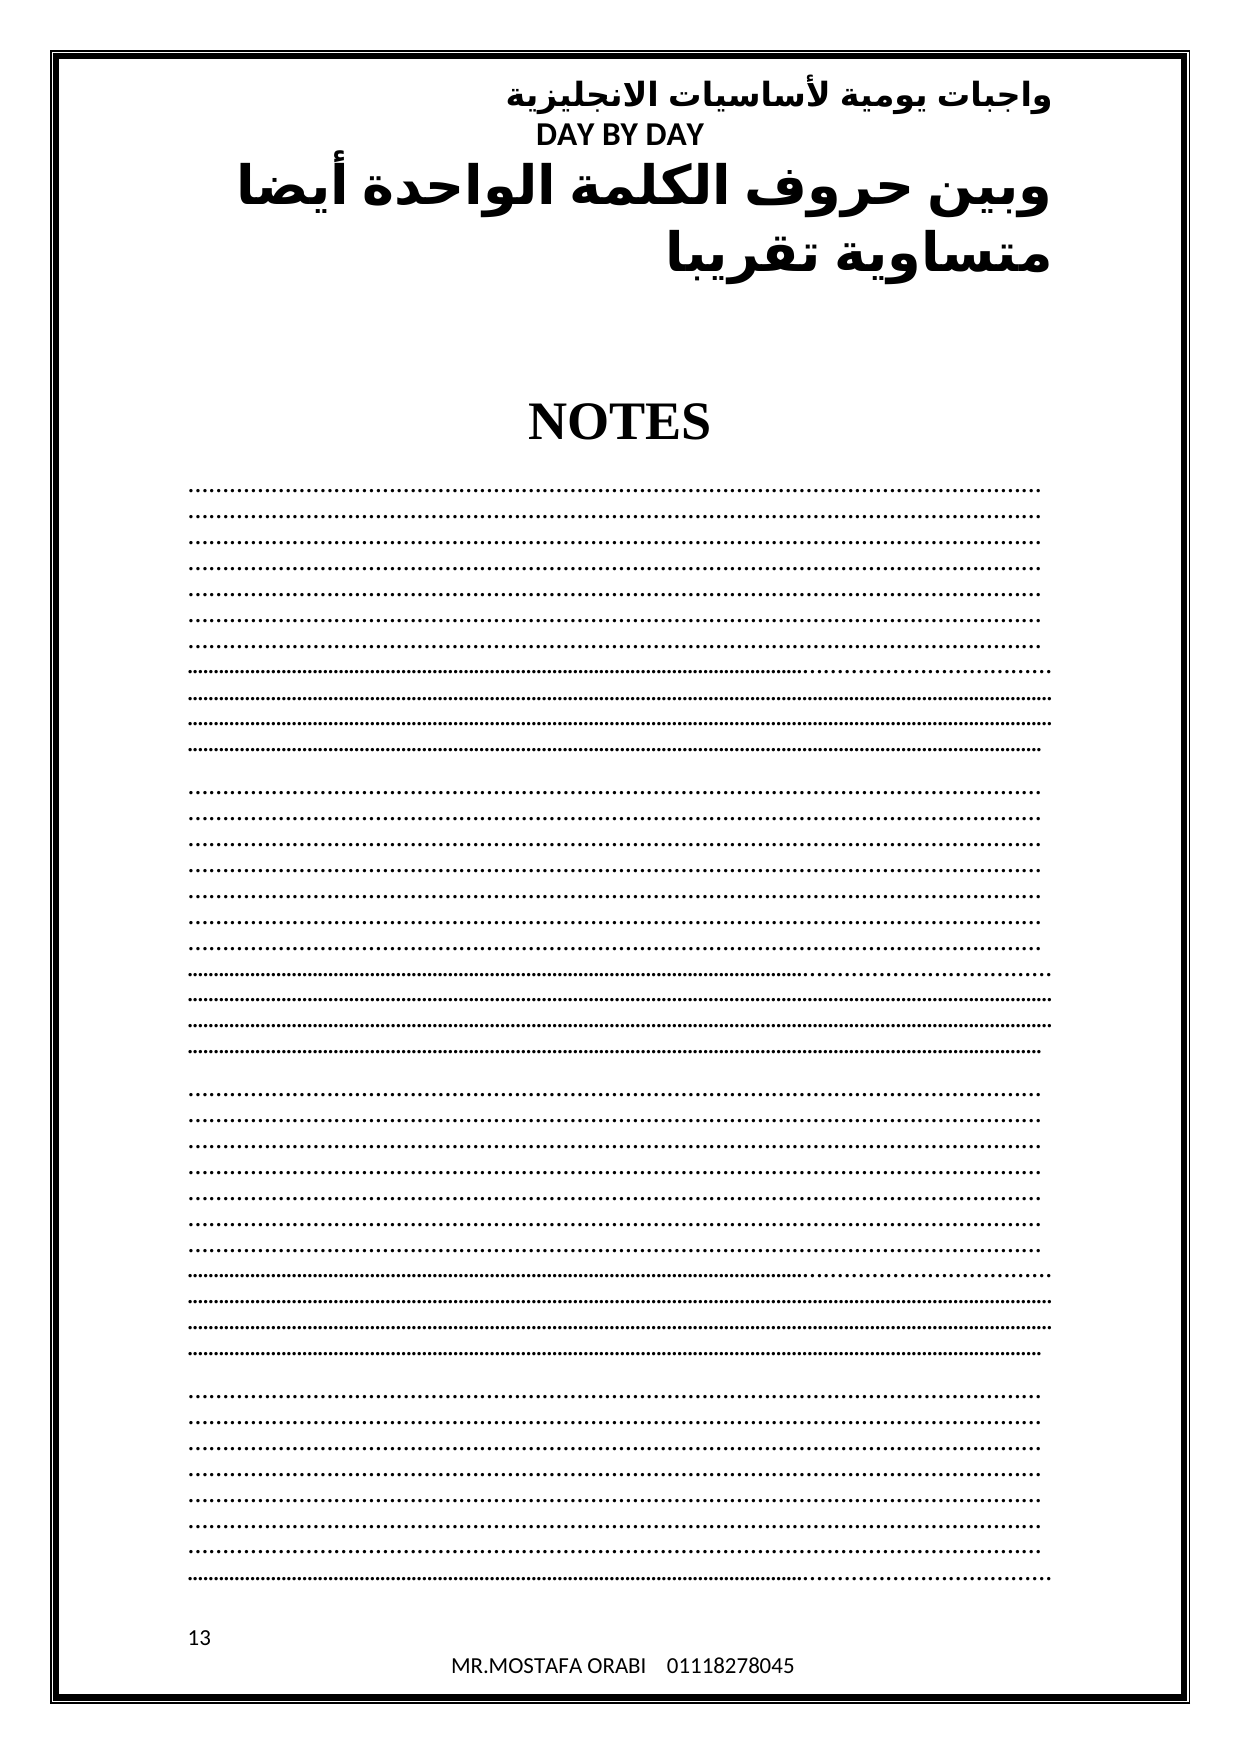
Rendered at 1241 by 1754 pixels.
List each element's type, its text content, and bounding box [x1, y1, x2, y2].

text وبين حروف الكلمة الواحدة أيضا متساوية تقريبا [187, 154, 1053, 284]
text ……………………………………………………………………………………………………………………………………………………………………………………………………………………………………………………………………………………………………………………………………………………………………………………………………………………………………………………………………………………………………………………………………………………………………………………………………………………………………………………………………………………………………………………………………………………………………………………………………………………………...................................................................................................................................................................................................................................................................................................................................................................................................................................................................................................................................................................................................................................... [187, 775, 1053, 1058]
text ……………………………………………………………………………………………………………………………………………………………………………………………………………………………………………………………………………………………………………………………………………………………………………………………………………………………………………………………………………………………………………………………………………………………………………………………………………………………………………………………………………………………………………………………………………………………………………………………………………………………...................................................................................................................................................................................................................................................................................................................................................................................................................................................................................................................................................................................................................................... [187, 473, 1053, 756]
text NOTES [187, 389, 1053, 451]
text ……………………………………………………………………………………………………………………………………………………………………………………………………………………………………………………………………………………………………………………………………………………………………………………………………………………………………………………………………………………………………………………………………………………………………………………………………………………………………………………………………………………………………………………………………………………………………………………………………………………………...................................................................................................................................................................................................................................................................................................................................................................................................................................................................................................................................................................................................................................... [187, 1077, 1053, 1360]
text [187, 1379, 1053, 1584]
